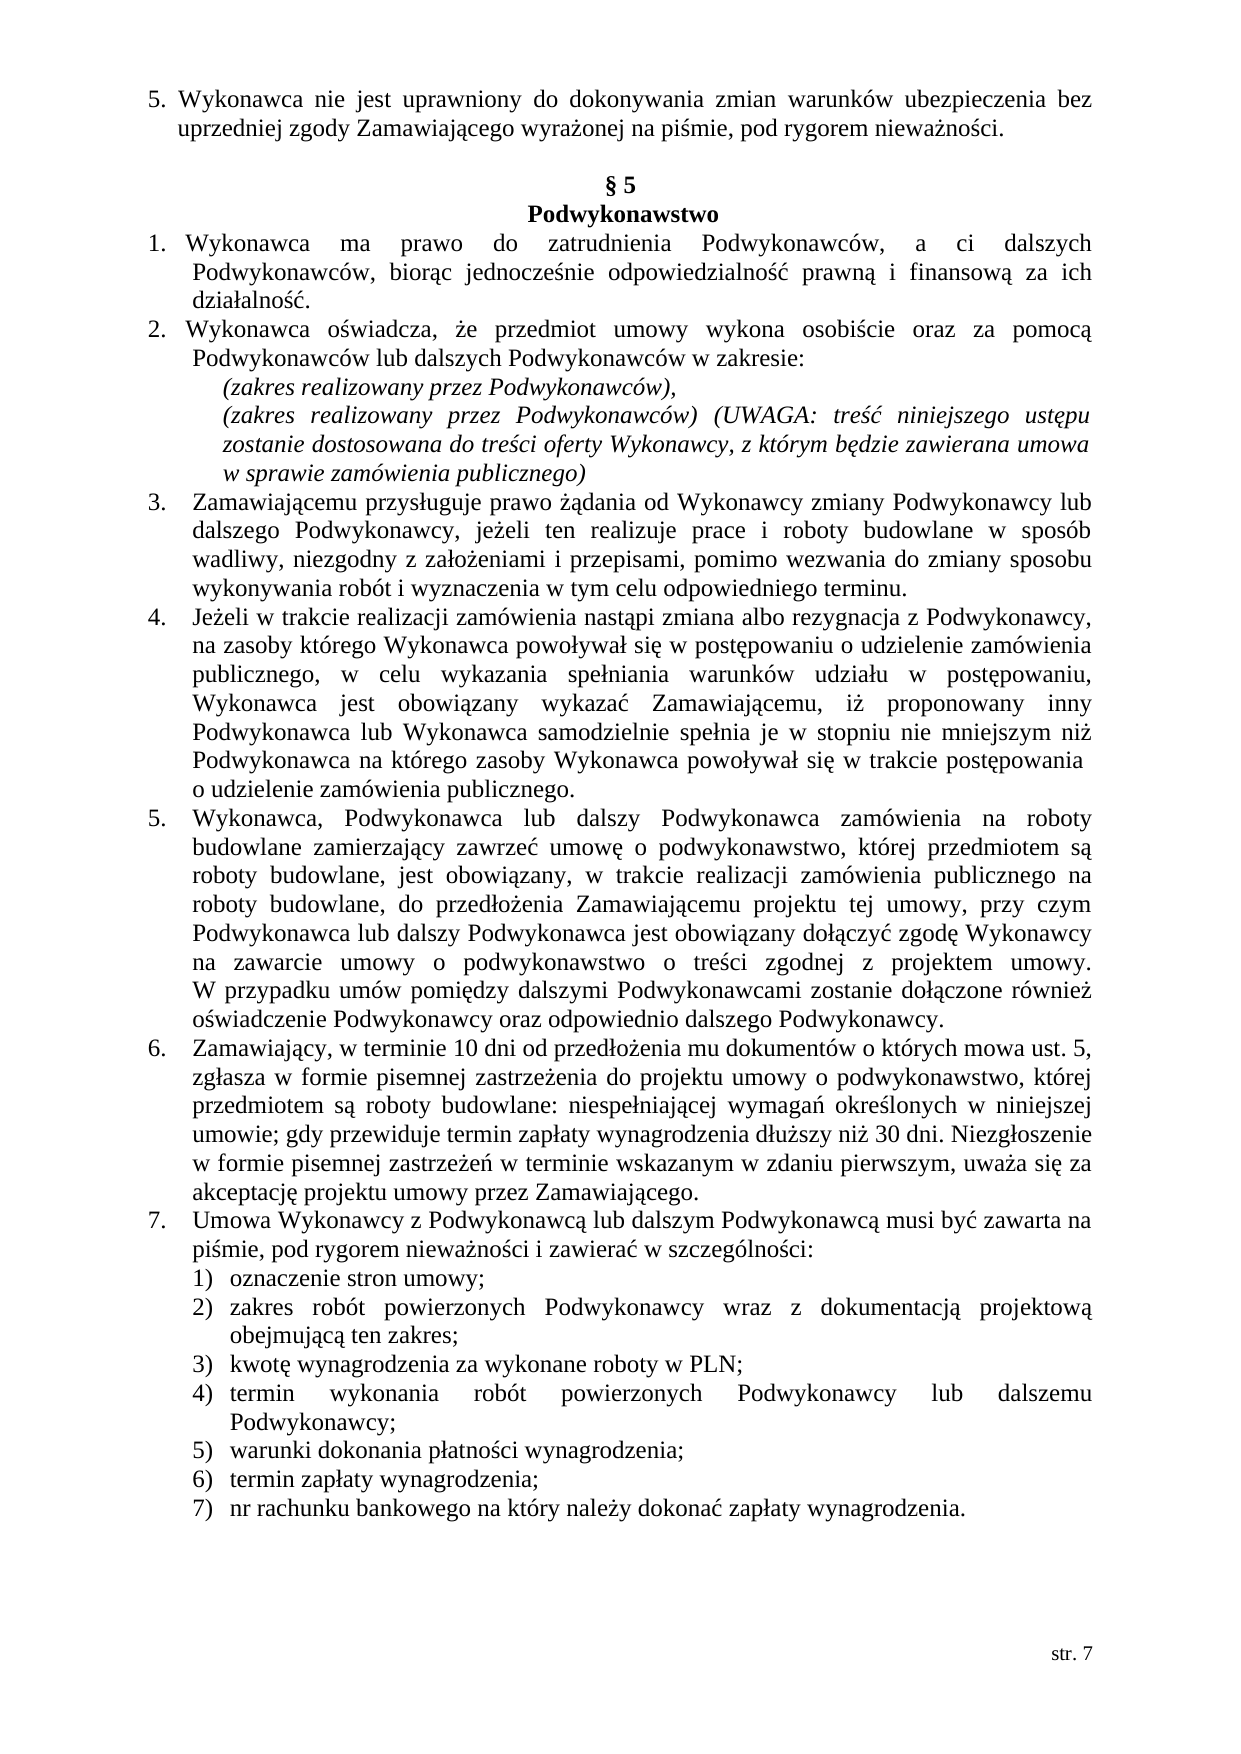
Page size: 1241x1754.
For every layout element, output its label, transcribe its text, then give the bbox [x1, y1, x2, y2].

list zakres robót powierzonych Podwykonawcy wraz z dokumentacją projektową obejmującą ten zakres; [192, 1292, 1092, 1349]
list Zamawiający, w terminie 10 dni od przedłożenia mu dokumentów o których mowa ust. 5, zgłasza w formie pisemnej zastrzeżenia do projektu umowy o podwykonawstwo, której przedmiotem są roboty budowlane: niespełniającej wymagań określonych w niniejszej umowie; gdy przewiduje termin zapłaty wynagrodzenia dłuższy niż 30 dni. Niezgłoszenie w formie pisemnej zastrzeżeń w terminie wskazanym w zdaniu pierwszym, uważa się za akceptację projektu umowy przez Zamawiającego. [148, 1033, 1092, 1205]
list kwotę wynagrodzenia za wykonane roboty w PLN; [192, 1349, 1092, 1378]
list Umowa Wykonawcy z Podwykonawcą lub dalszym Podwykonawcą musi być zawarta na piśmie, pod rygorem nieważności i zawierać w szczególności: [148, 1205, 1092, 1263]
list Jeżeli w trakcie realizacji zamówienia nastąpi zmiana albo rezygnacja z Podwykonawcy, na zasoby którego Wykonawca powoływał się w postępowaniu o udzielenie zamówienia publicznego, w celu wykazania spełniania warunków udziału w postępowaniu, Wykonawca jest obowiązany wykazać Zamawiającemu, iż proponowany inny Podwykonawca lub Wykonawca samodzielnie spełnia je w stopniu nie mniejszym niż Podwykonawca na którego zasoby Wykonawca powoływał się w trakcie postępowania o udzielenie zamówienia publicznego. [148, 602, 1092, 803]
list Wykonawca ma prawo do zatrudnienia Podwykonawców, a ci dalszych Podwykonawców, biorąc jednocześnie odpowiedzialność prawną i finansową za ich działalność. [148, 228, 1092, 314]
list Wykonawca, Podwykonawca lub dalszy Podwykonawca zamówienia na roboty budowlane zamierzający zawrzeć umowę o podwykonawstwo, której przedmiotem są roboty budowlane, jest obowiązany, w trakcie realizacji zamówienia publicznego na roboty budowlane, do przedłożenia Zamawiającemu projektu tej umowy, przy czym Podwykonawca lub dalszy Podwykonawca jest obowiązany dołączyć zgodę Wykonawcy na zawarcie umowy o podwykonawstwo o treści zgodnej z projektem umowy. W przypadku umów pomiędzy dalszymi Podwykonawcami zostanie dołączone również oświadczenie Podwykonawcy oraz odpowiednio dalszego Podwykonawcy. [148, 803, 1092, 1033]
list (zakres realizowany przez Podwykonawców), [223, 372, 1092, 400]
list oznaczenie stron umowy; [192, 1263, 1092, 1292]
list Wykonawca oświadcza, że przedmiot umowy wykona osobiście oraz za pomocą Podwykonawców lub dalszych Podwykonawców w zakresie: [148, 314, 1092, 372]
text 5. Wykonawca nie jest uprawniony do dokonywania zmian warunków ubezpieczenia bez uprzedniej zgody Zamawiającego wyrażonej na piśmie, pod rygorem nieważności. [148, 84, 1092, 142]
list termin zapłaty wynagrodzenia; [192, 1464, 1092, 1493]
list (zakres realizowany przez Podwykonawców) (UWAGA: treść niniejszego ustępu zostanie dostosowana do treści oferty Wykonawcy, z którym będzie zawierana umowa w sprawie zamówienia publicznego) [223, 400, 1092, 487]
list Zamawiającemu przysługuje prawo żądania od Wykonawcy zmiany Podwykonawcy lub dalszego Podwykonawcy, jeżeli ten realizuje prace i roboty budowlane w sposób wadliwy, niezgodny z założeniami i przepisami, pomimo wezwania do zmiany sposobu wykonywania robót i wyznaczenia w tym celu odpowiedniego terminu. [148, 487, 1092, 602]
list nr rachunku bankowego na który należy dokonać zapłaty wynagrodzenia. [192, 1493, 1092, 1522]
list warunki dokonania płatności wynagrodzenia; [192, 1435, 1092, 1464]
text Podwykonawstwo [148, 199, 1092, 228]
text § 5 [148, 170, 1092, 199]
list termin wykonania robót powierzonych Podwykonawcy lub dalszemu Podwykonawcy; [192, 1378, 1092, 1435]
